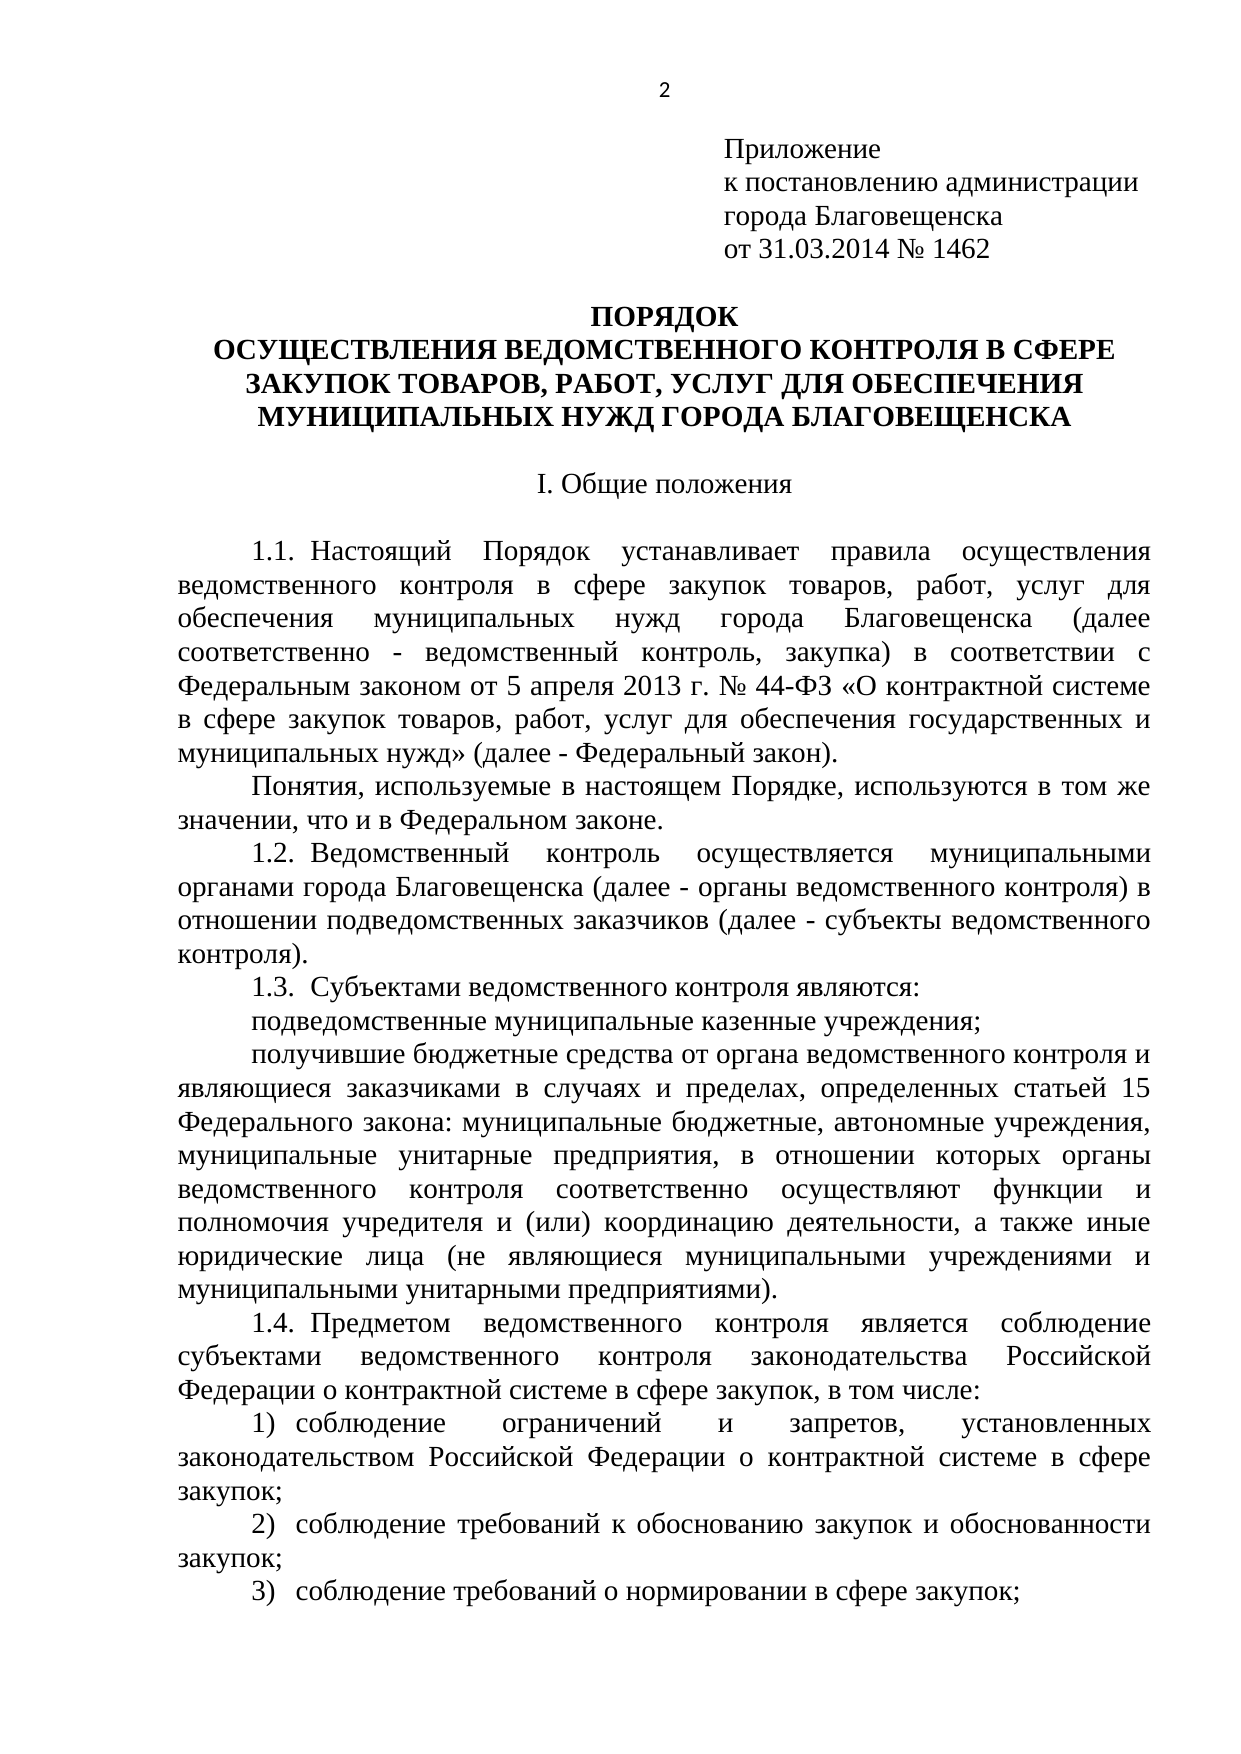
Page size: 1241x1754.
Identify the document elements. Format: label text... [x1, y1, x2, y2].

text подведомственные муниципальные казенные учреждения; [177, 1003, 1152, 1037]
text Приложение [723, 131, 1152, 164]
text к постановлению администрации [723, 164, 1152, 198]
text города Благовещенска [723, 198, 1152, 232]
text 1.4. Предметом ведомственного контроля является соблюдение субъектами ведомственного контроля законодательства Российской Федерации о контрактной системе в сфере закупок, в том числе: [177, 1305, 1152, 1406]
text получившие бюджетные средства от органа ведомственного контроля и являющиеся заказчиками в случаях и пределах, определенных статьей 15 Федерального закона: муниципальные бюджетные, автономные учреждения, муниципальные унитарные предприятия, в отношении которых органы ведомственного контроля соответственно осуществляют функции и полномочия учредителя и (или) координацию деятельности, а также иные юридические лица (не являющиеся муниципальными учреждениями и муниципальными унитарными предприятиями). [177, 1037, 1152, 1305]
text 1.1. Настоящий Порядок устанавливает правила осуществления ведомственного контроля в сфере закупок товаров, работ, услуг для обеспечения муниципальных нужд города Благовещенска (далее соответственно - ведомственный контроль, закупка) в соответствии с Федеральным законом от 5 апреля 2013 г. № 44-ФЗ «О контрактной системе в сфере закупок товаров, работ, услуг для обеспечения государственных и муниципальных нужд» (далее - Федеральный закон). [177, 533, 1152, 768]
text ОСУЩЕСТВЛЕНИЯ ВЕДОМСТВЕННОГО КОНТРОЛЯ В СФЕРЕ ЗАКУПОК ТОВАРОВ, РАБОТ, УСЛУГ ДЛЯ ОБЕСПЕЧЕНИЯ МУНИЦИПАЛЬНЫХ НУЖД ГОРОДА БЛАГОВЕЩЕНСКА [177, 332, 1152, 433]
text 3) соблюдение требований о нормировании в сфере закупок; [177, 1573, 1152, 1607]
text 1) соблюдение ограничений и запретов, установленных законодательством Российской Федерации о контрактной системе в сфере закупок; [177, 1406, 1152, 1506]
text 1.2. Ведомственный контроль осуществляется муниципальными органами города Благовещенска (далее - органы ведомственного контроля) в отношении подведомственных заказчиков (далее - субъекты ведомственного контроля). [177, 835, 1152, 969]
text I. Общие положения [177, 466, 1152, 500]
text от 31.03.2014 № 1462 [723, 232, 1152, 265]
text 1.3. Субъектами ведомственного контроля являются: [177, 969, 1152, 1003]
text ПОРЯДОК [177, 299, 1152, 332]
text Понятия, используемые в настоящем Порядке, используются в том же значении, что и в Федеральном законе. [177, 768, 1152, 835]
text 2) соблюдение требований к обоснованию закупок и обоснованности закупок; [177, 1506, 1152, 1573]
